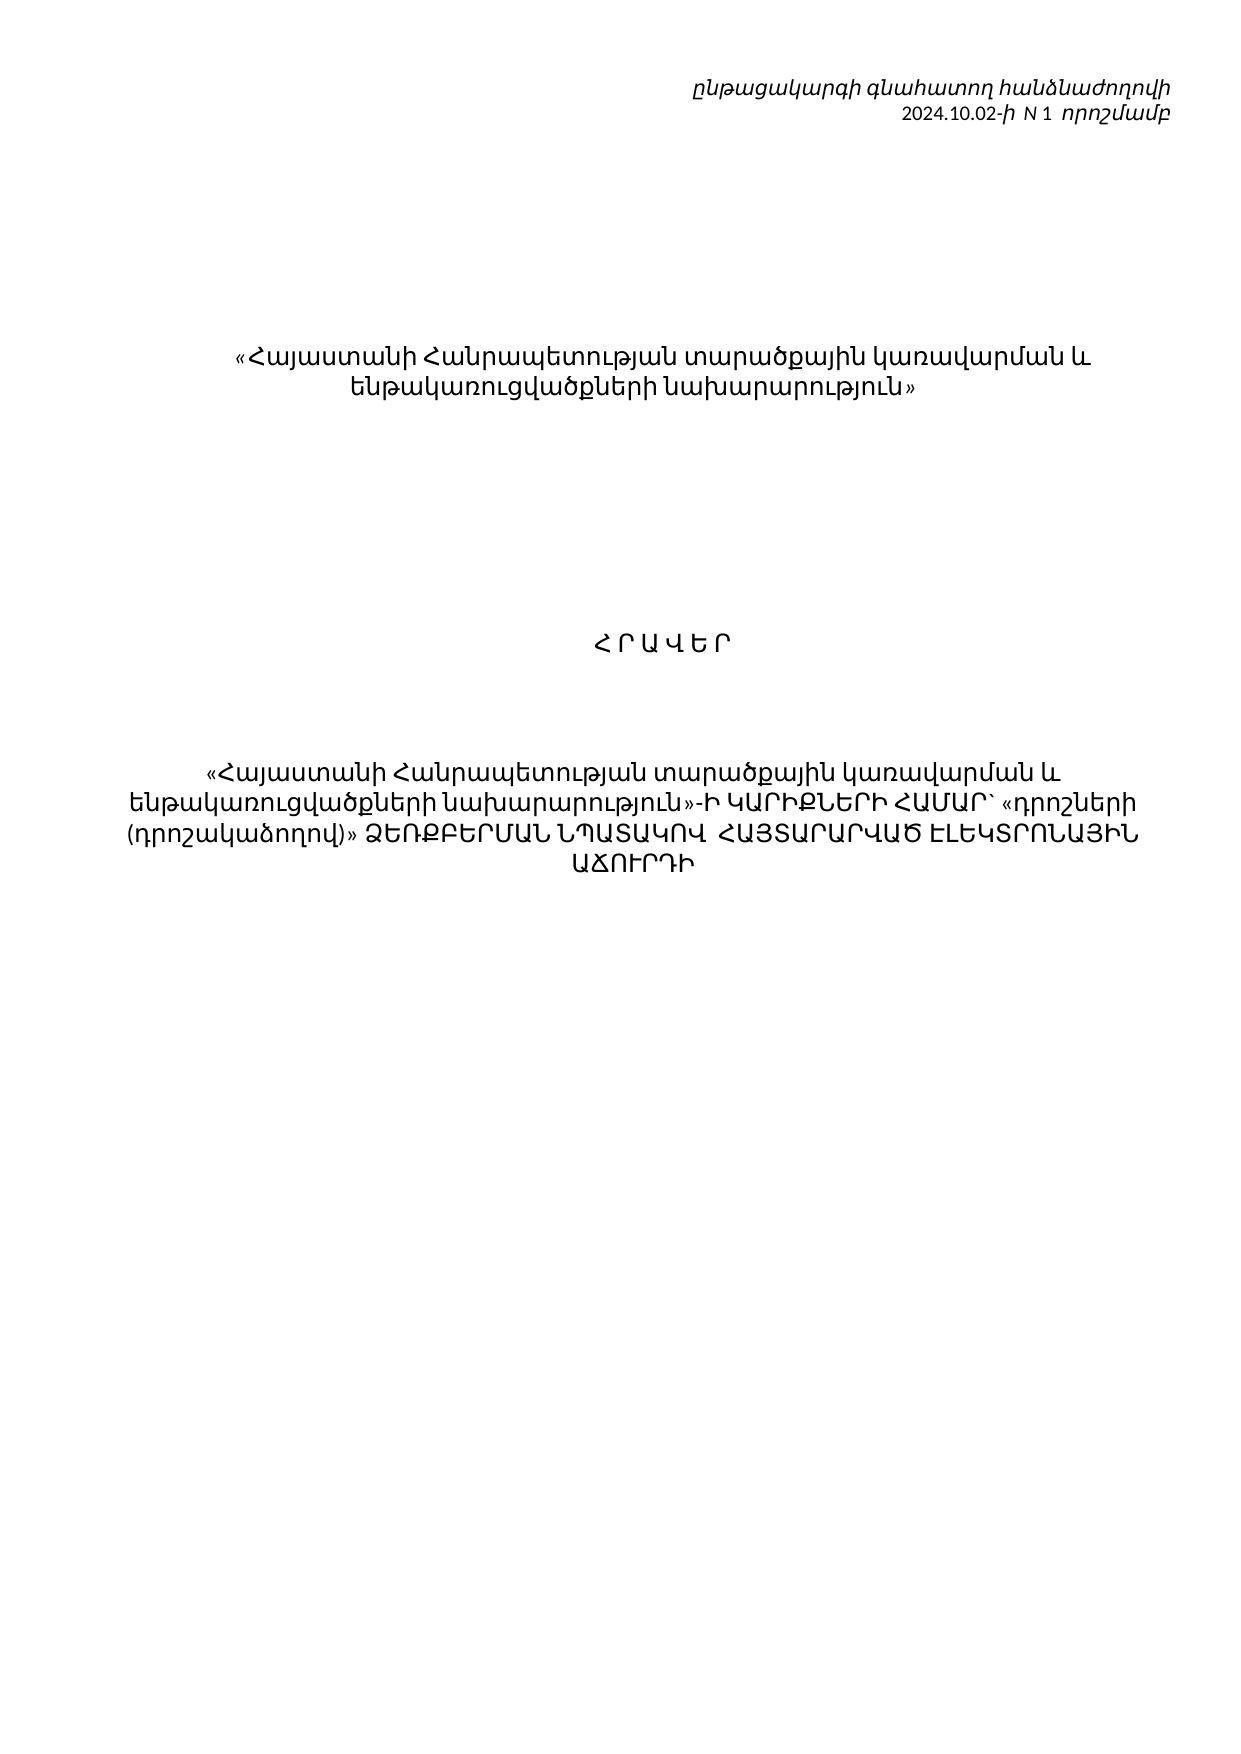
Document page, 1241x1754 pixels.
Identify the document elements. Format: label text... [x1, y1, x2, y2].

text «Հայաստանի Հանրապետության տարածքային կառավարման և ենթակառուցվածքների նախարարություն»-Ի ԿԱՐԻՔՆԵՐԻ ՀԱՄԱՐ` «դրոշների (դրոշակաձողով)» ՁԵՌՔԲԵՐՄԱՆ ՆՊԱՏԱԿՈՎ ՀԱՅՏԱՐԱՐՎԱԾ ԷԼԵԿՏՐՈՆԱՅԻՆ ԱՃՈՒՐԴԻ [94, 757, 1172, 879]
text ընթացակարգի գնահատող հանձնաժողովի [94, 75, 1171, 100]
text « Հայաստանի Հանրապետության տարածքային կառավարման և ենթակառուցվածքների նախարարություն» [94, 341, 1172, 402]
text Հ Ր Ա Վ Ե Ր [94, 628, 1172, 658]
text 2024.10.02 -ի N 1 որոշմամբ [94, 100, 1171, 126]
